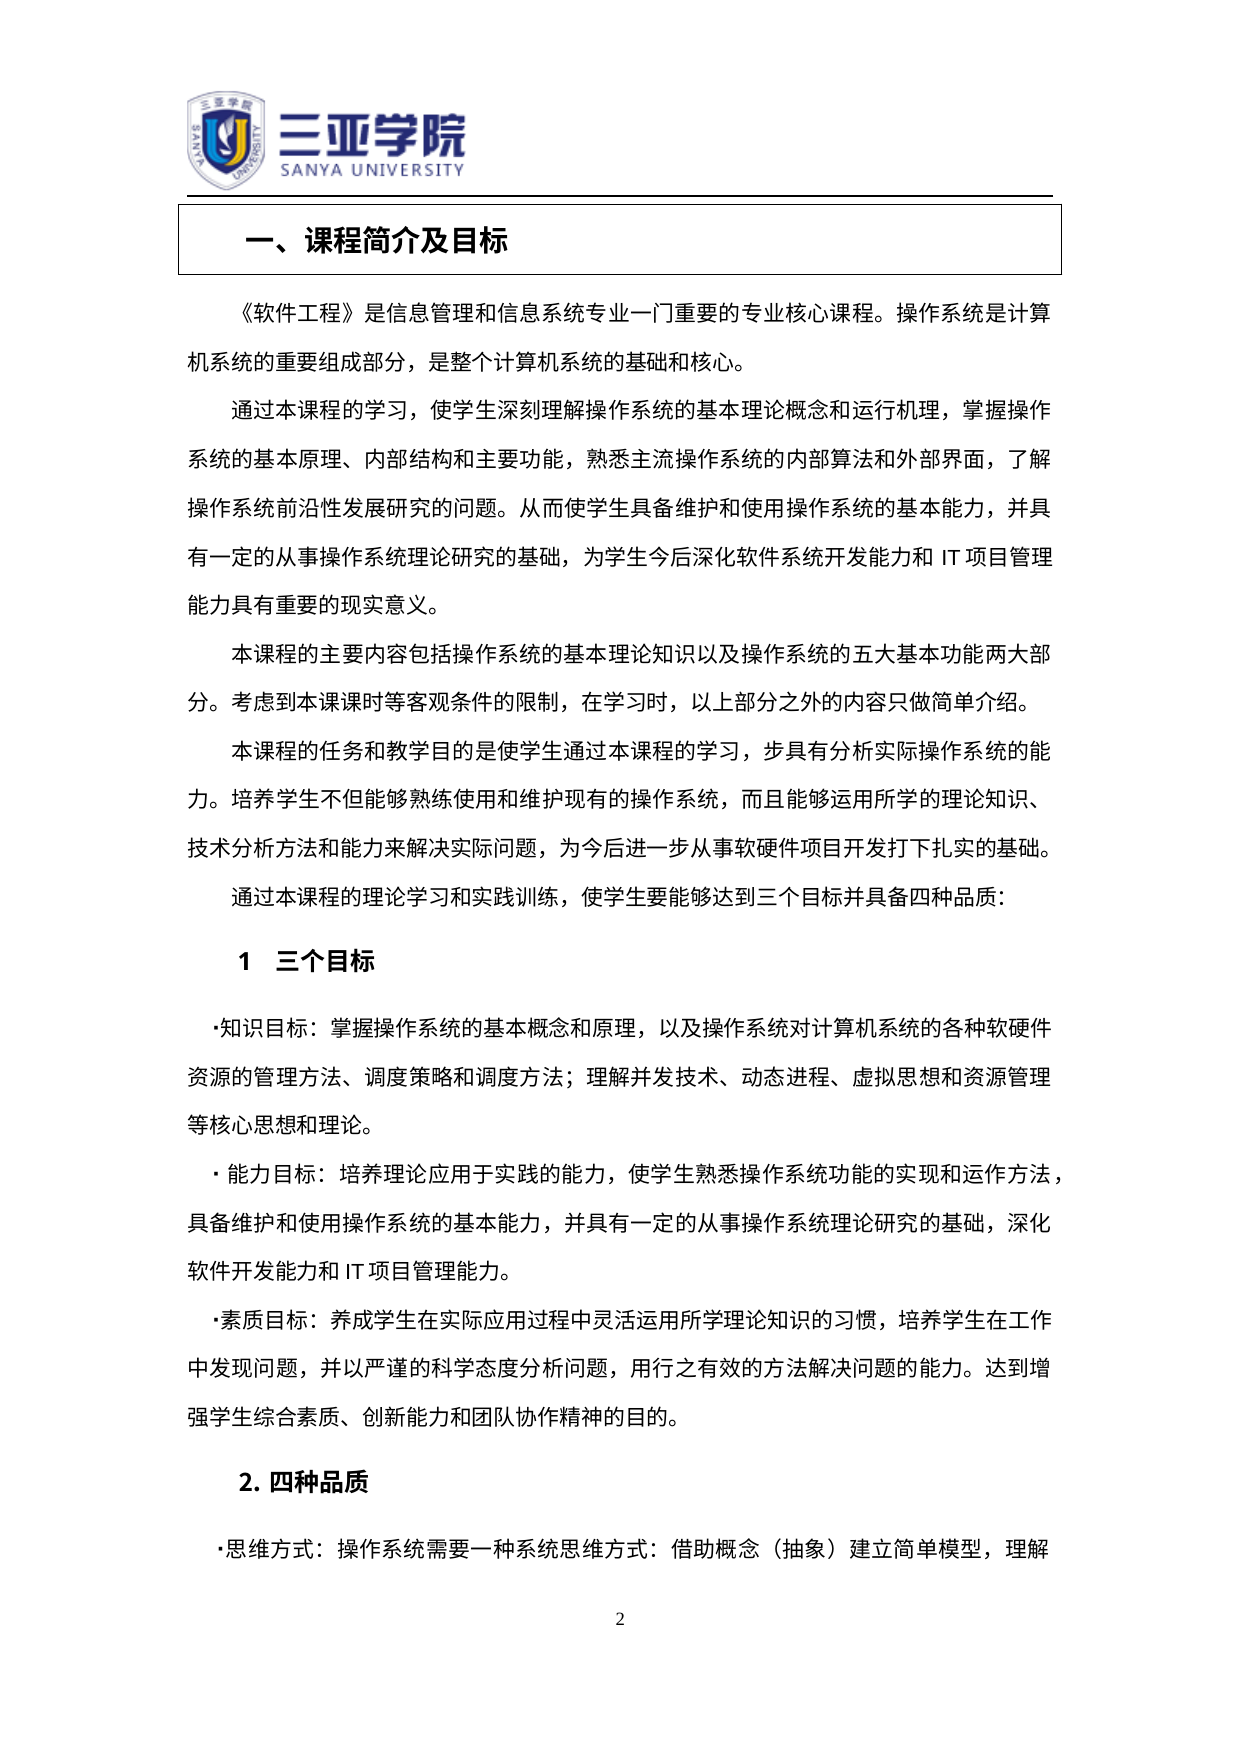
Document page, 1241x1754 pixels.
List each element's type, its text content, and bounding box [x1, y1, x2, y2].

text 本课程的任务和教学目的是使学生通过本课程的学习，步具有分析实际操作系统的能力。培养学生不但能够熟练使用和维护现有的操作系统，而且能够运用所学的理论知识、技术分析方法和能力来解决实际问题，为今后进一步从事软硬件项目开发打下扎实的基础。 [187, 733, 1053, 863]
text · 能力目标：培养理论应用于实践的能力，使学生熟悉操作系统功能的实现和运作方法，具备维护和使用操作系统的基本能力，并具有一定的从事操作系统理论研究的基础，深化软件开发能力和IT项目管理能力。 [187, 1156, 1053, 1286]
picture [187, 88, 484, 194]
text ·素质目标：养成学生在实际应用过程中灵活运用所学理论知识的习惯，培养学生在工作中发现问题，并以严谨的科学态度分析问题，用行之有效的方法解决问题的能力。达到增强学生综合素质、创新能力和团队协作精神的目的。 [187, 1302, 1053, 1432]
text ·思维方式：操作系统需要一种系统思维方式：借助概念（抽象）建立简单模型，理解和想象复杂系统的过程与机制。有助于培养学生的计算思维能力。 [187, 1531, 1053, 1564]
text 一、课程简介及目标 [179, 205, 1061, 274]
text 通过本课程的学习，使学生深刻理解操作系统的基本理论概念和运行机理，掌握操作系统的基本原理、内部结构和主要功能，熟悉主流操作系统的内部算法和外部界面，了解操作系统前沿性发展研究的问题。从而使学生具备维护和使用操作系统的基本能力，并具有一定的从事操作系统理论研究的基础，为学生今后深化软件系统开发能力和IT项目管理能力具有重要的现实意义。 [187, 393, 1053, 620]
text 本课程的主要内容包括操作系统的基本理论知识以及操作系统的五大基本功能两大部分。考虑到本课课时等客观条件的限制，在学习时，以上部分之外的内容只做简单介绍。 [187, 636, 1053, 717]
list 三个目标⒈ [237, 927, 1053, 992]
text ·知识目标：掌握操作系统的基本概念和原理，以及操作系统对计算机系统的各种软硬件资源的管理方法、调度策略和调度方法；理解并发技术、动态进程、虚拟思想和资源管理等核心思想和理论。 [187, 1011, 1053, 1141]
text 《软件工程》是信息管理和信息系统专业一门重要的专业核心课程。操作系统是计算机系统的重要组成部分，是整个计算机系统的基础和核心。 [187, 296, 1053, 377]
text 通过本课程的理论学习和实践训练，使学生要能够达到三个目标并具备四种品质： [187, 879, 1053, 912]
text ⒉ 四种品质 [187, 1448, 1053, 1513]
